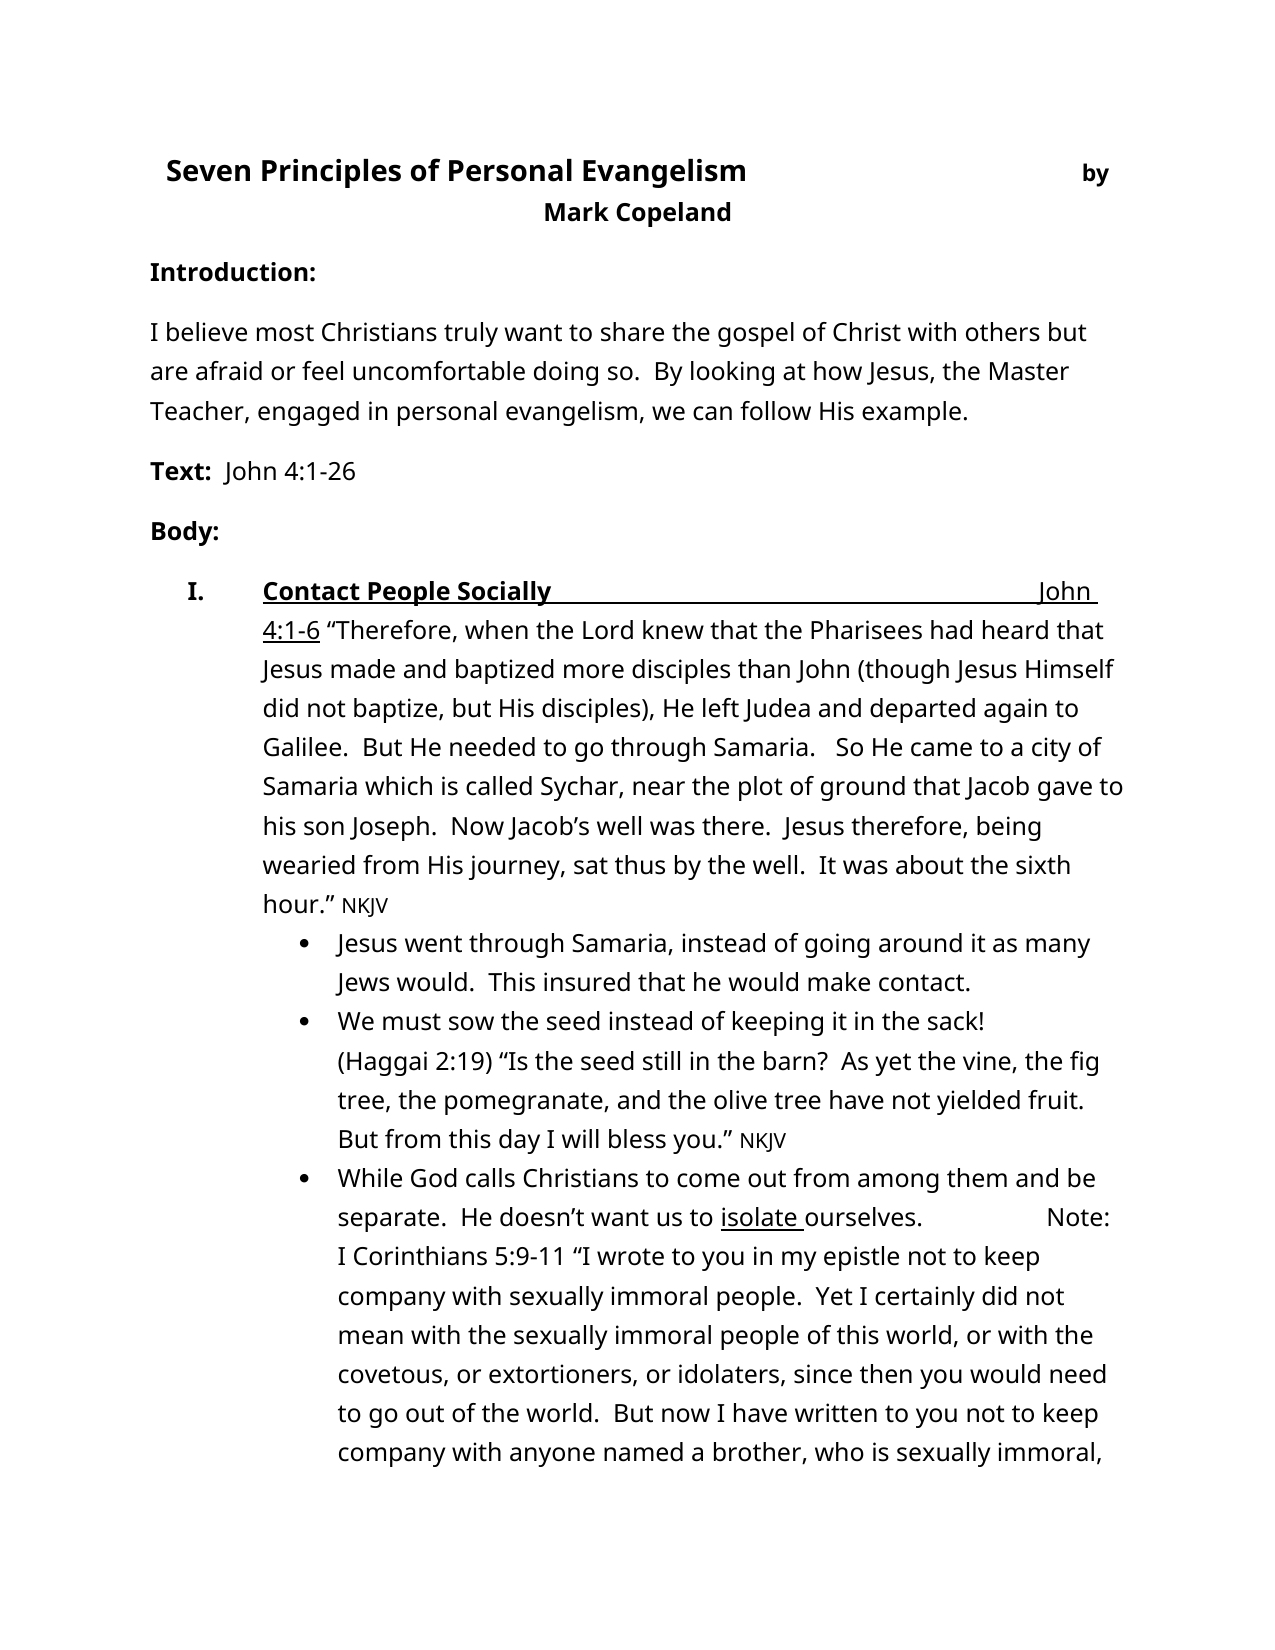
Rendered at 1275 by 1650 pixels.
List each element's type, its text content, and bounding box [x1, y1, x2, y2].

list Jesus went through Samaria, instead of going around it as many Jews would. This insured that he would make contact. [300, 926, 1125, 999]
text Body: [150, 513, 1125, 547]
text Seven Principles of Personal Evangelism by Mark Copeland [150, 150, 1125, 229]
text Introduction: [150, 255, 1125, 289]
text Text: John 4:1-26 [150, 453, 1125, 487]
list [300, 1161, 1125, 1469]
list We must sow the seed instead of keeping it in the sack! (Haggai 2:19) “Is the seed still in the barn? As yet the vine, the fig tree, the pomegranate, and the olive tree have not yielded fruit. But from this day I will bless you.” NKJV [300, 1004, 1125, 1156]
text I believe most Christians truly want to share the gospel of Christ with others but are afraid or feel uncomfortable doing so. By looking at how Jesus, the Master Teacher, engaged in personal evangelism, we can follow His example. [150, 315, 1125, 427]
list Contact People Socially John 4:1-6 “Therefore, when the Lord knew that the Pharisees had heard that Jesus made and baptized more disciples than John (though Jesus Himself did not baptize, but His disciples), He left Judea and departed again to Galilee. But He needed to go through Samaria. So He came to a city of Samaria which is called Sychar, near the plot of ground that Jacob gave to his son Joseph. Now Jacob’s well was there. Jesus therefore, being wearied from His journey, sat thus by the well. It was about the sixth hour.” NKJV [187, 573, 1125, 921]
